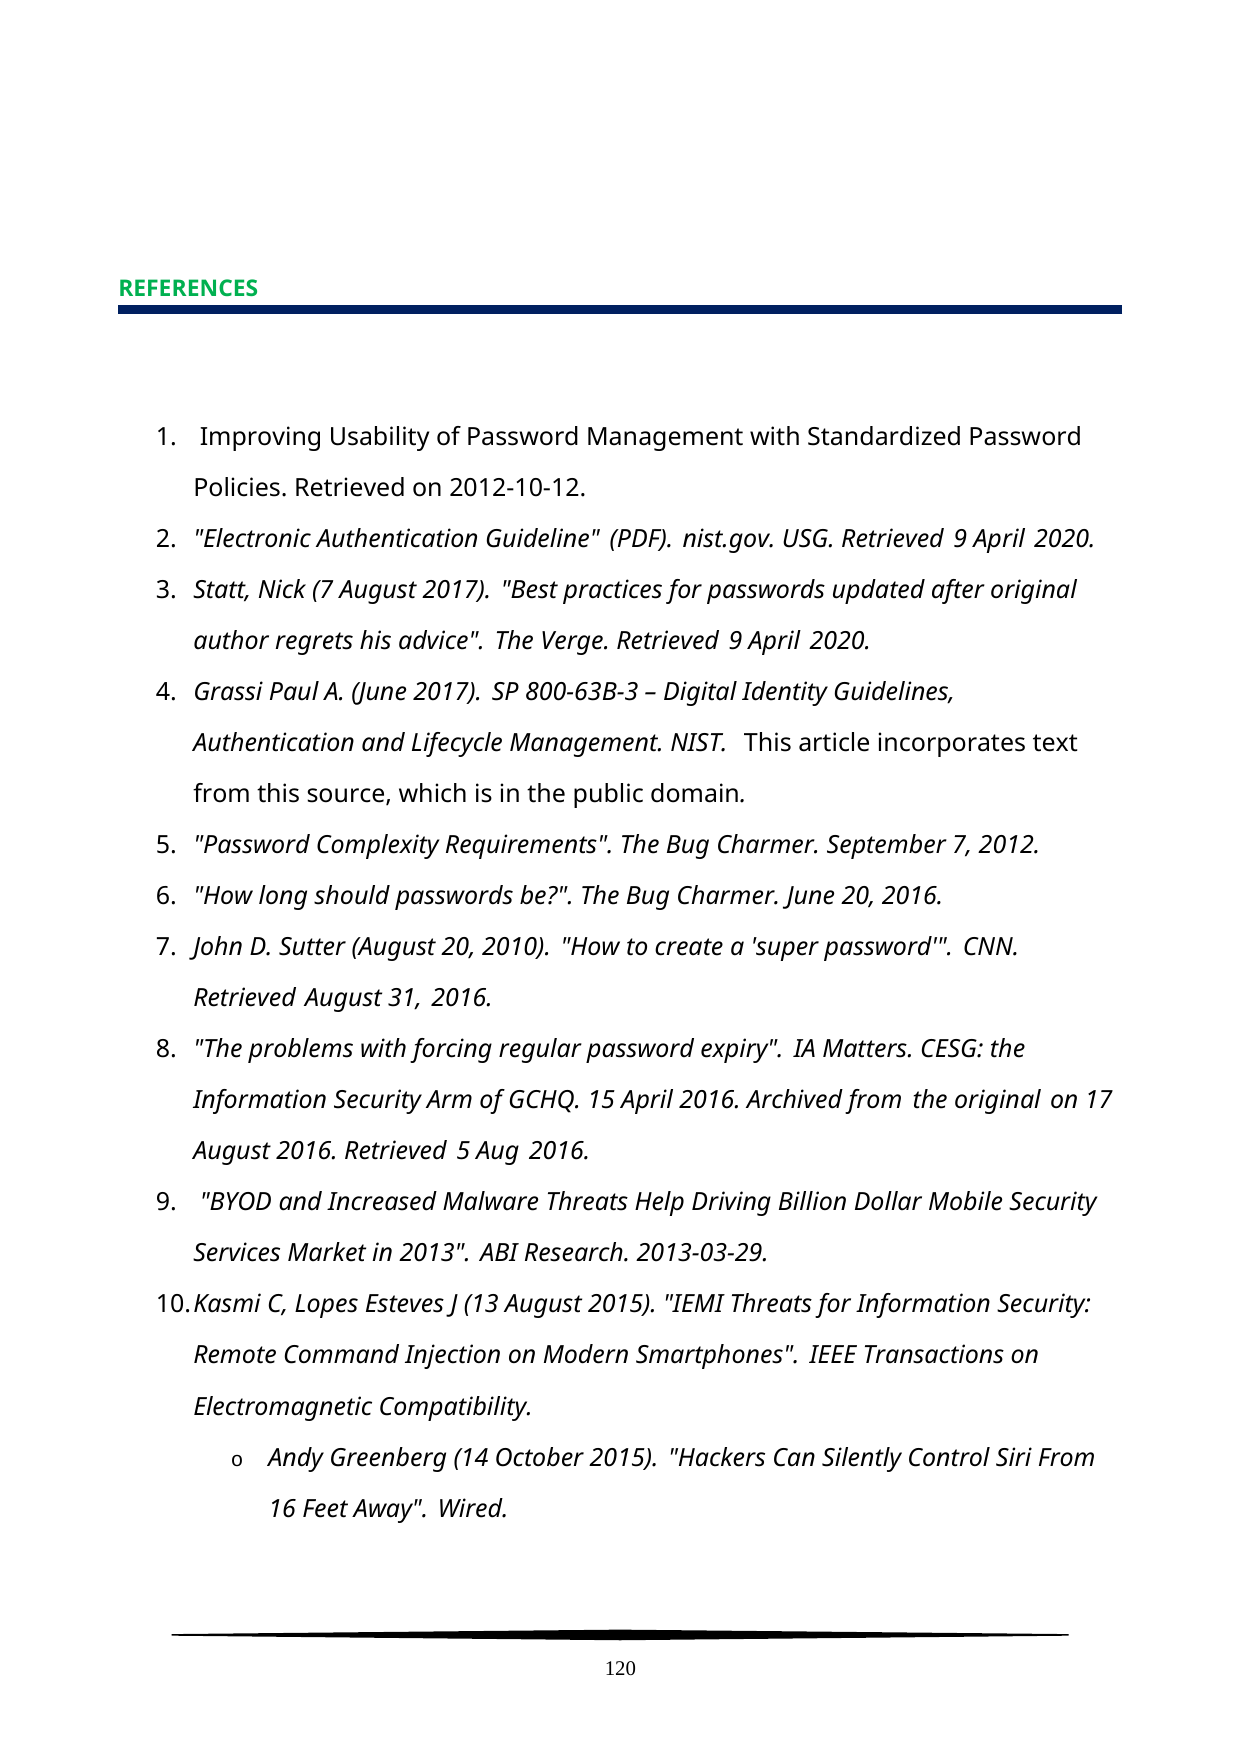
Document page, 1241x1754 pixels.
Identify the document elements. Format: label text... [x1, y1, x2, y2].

list Grassi Paul A. (June 2017). SP 800-63B-3 – Digital Identity Guidelines, Authentication and Lifecycle Management. NIST. This article incorporates text from this source, which is in the public domain. [156, 674, 1122, 810]
list "The problems with forcing regular password expiry". IA Matters. CESG: the Information Security Arm of GCHQ. 15 April 2016. Archived from the original on 17 August 2016. Retrieved 5 Aug 2016. [156, 1031, 1122, 1167]
list "Electronic Authentication Guideline" (PDF). nist.gov. USG. Retrieved 9 April 2020. [156, 521, 1122, 554]
list Andy Greenberg (14 October 2015). "Hackers Can Silently Control Siri From 16 Feet Away". Wired. [231, 1439, 1122, 1524]
list "How long should passwords be?". The Bug Charmer. June 20, 2016. [156, 878, 1122, 912]
subtitle REFERENCES [118, 272, 1122, 305]
list Statt, Nick (7 August 2017). "Best practices for passwords updated after original author regrets his advice". The Verge. Retrieved 9 April 2020. [156, 572, 1122, 657]
list John D. Sutter (August 20, 2010). "How to create a 'super password'". CNN. Retrieved August 31, 2016. [156, 929, 1122, 1014]
list Improving Usability of Password Management with Standardized Password Policies. Retrieved on 2012-10-12. [156, 418, 1122, 503]
list Kasmi C, Lopes Esteves J (13 August 2015). "IEMI Threats for Information Security: Remote Command Injection on Modern Smartphones". IEEE Transactions on Electromagnetic Compatibility. [156, 1286, 1122, 1422]
list "Password Complexity Requirements". The Bug Charmer. September 7, 2012. [156, 827, 1122, 861]
list "BYOD and Increased Malware Threats Help Driving Billion Dollar Mobile Security Services Market in 2013". ABI Research. 2013-03-29. [156, 1184, 1122, 1269]
